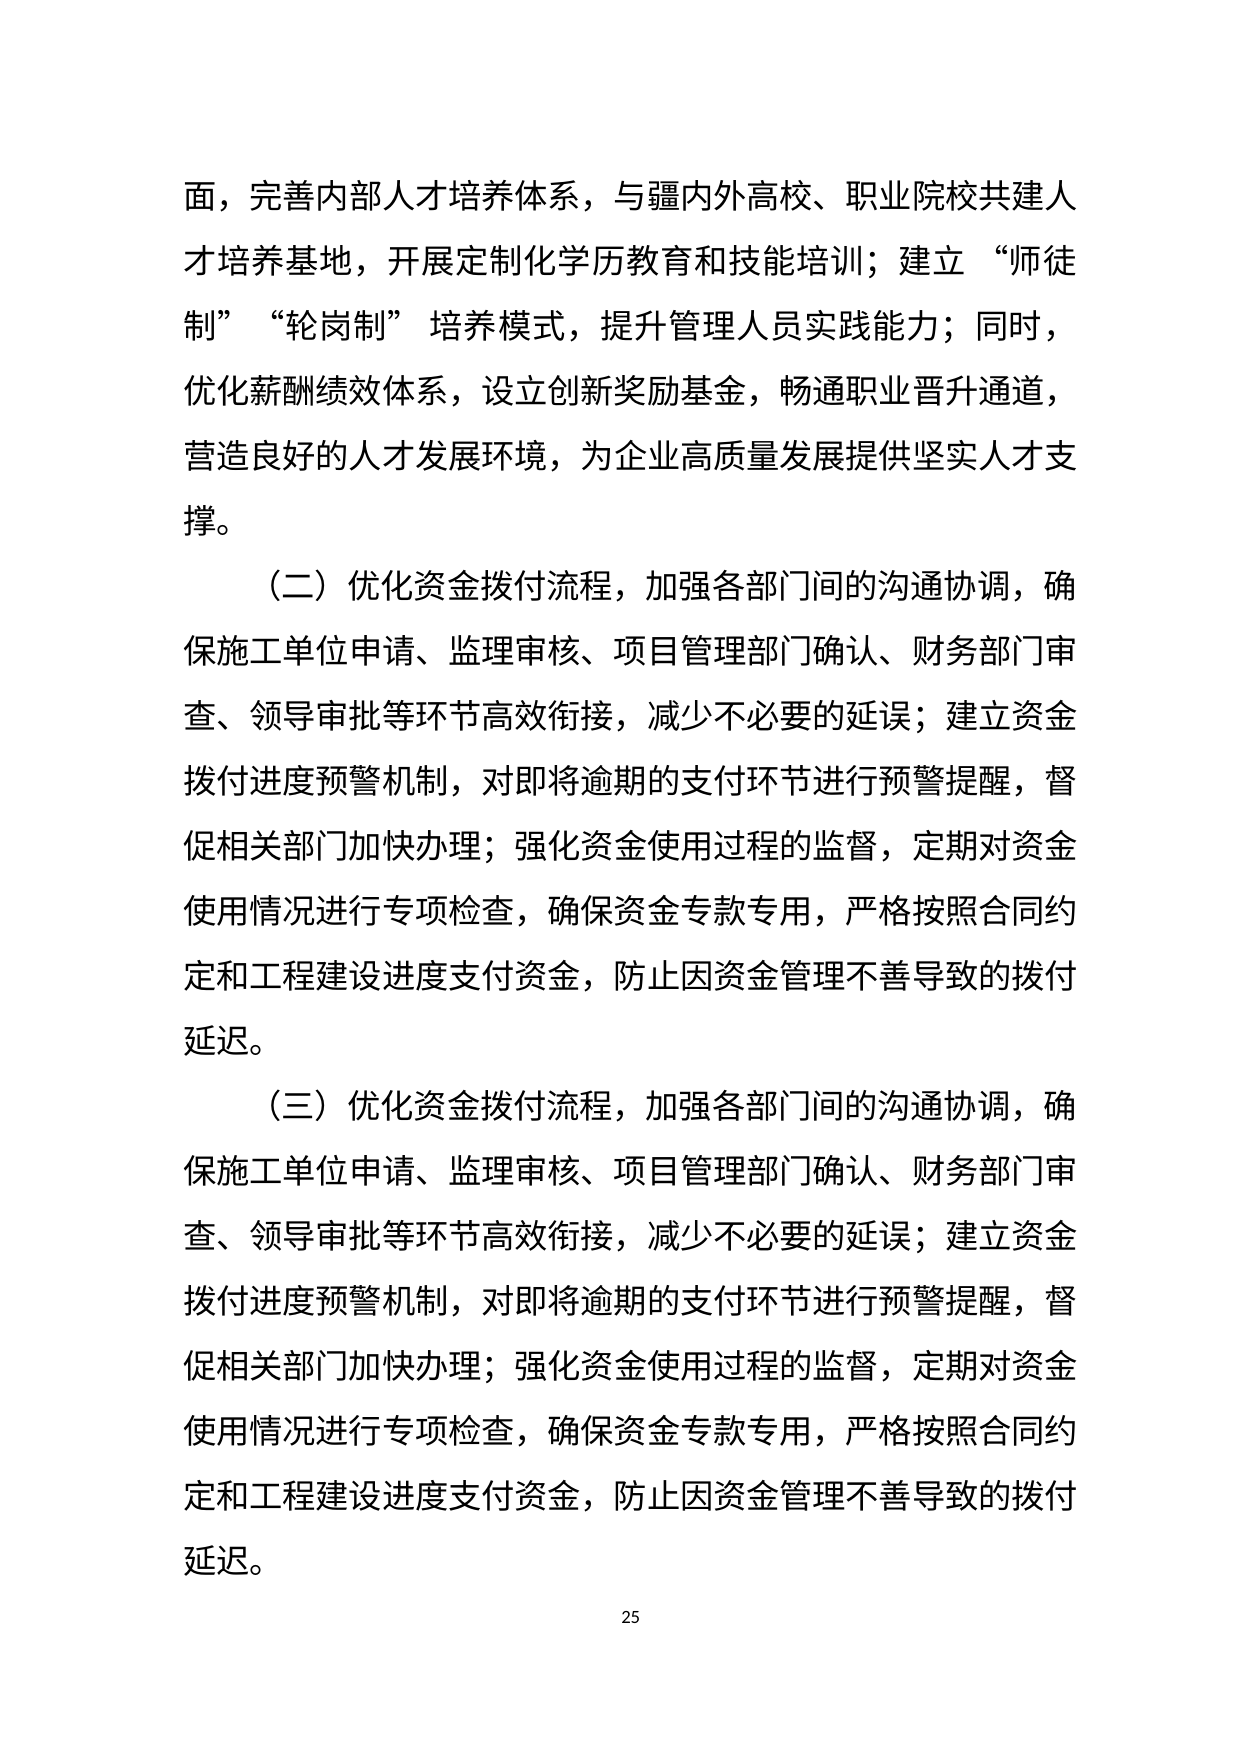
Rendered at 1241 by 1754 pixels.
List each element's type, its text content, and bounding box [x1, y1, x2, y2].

text （三）优化资金拨付流程，加强各部门间的沟通协调，确保施工单位申请、监理审核、项目管理部门确认、财务部门审查、领导审批等环节高效衔接，减少不必要的延误；建立资金拨付进度预警机制，对即将逾期的支付环节进行预警提醒，督促相关部门加快办理；强化资金使用过程的监督，定期对资金使用情况进行专项检查，确保资金专款专用，严格按照合同约定和工程建设进度支付资金，防止因资金管理不善导致的拨付延迟。 [183, 1072, 1078, 1592]
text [183, 162, 1078, 552]
text （二）优化资金拨付流程，加强各部门间的沟通协调，确保施工单位申请、监理审核、项目管理部门确认、财务部门审查、领导审批等环节高效衔接，减少不必要的延误；建立资金拨付进度预警机制，对即将逾期的支付环节进行预警提醒，督促相关部门加快办理；强化资金使用过程的监督，定期对资金使用情况进行专项检查，确保资金专款专用，严格按照合同约定和工程建设进度支付资金，防止因资金管理不善导致的拨付延迟。 [183, 552, 1078, 1072]
